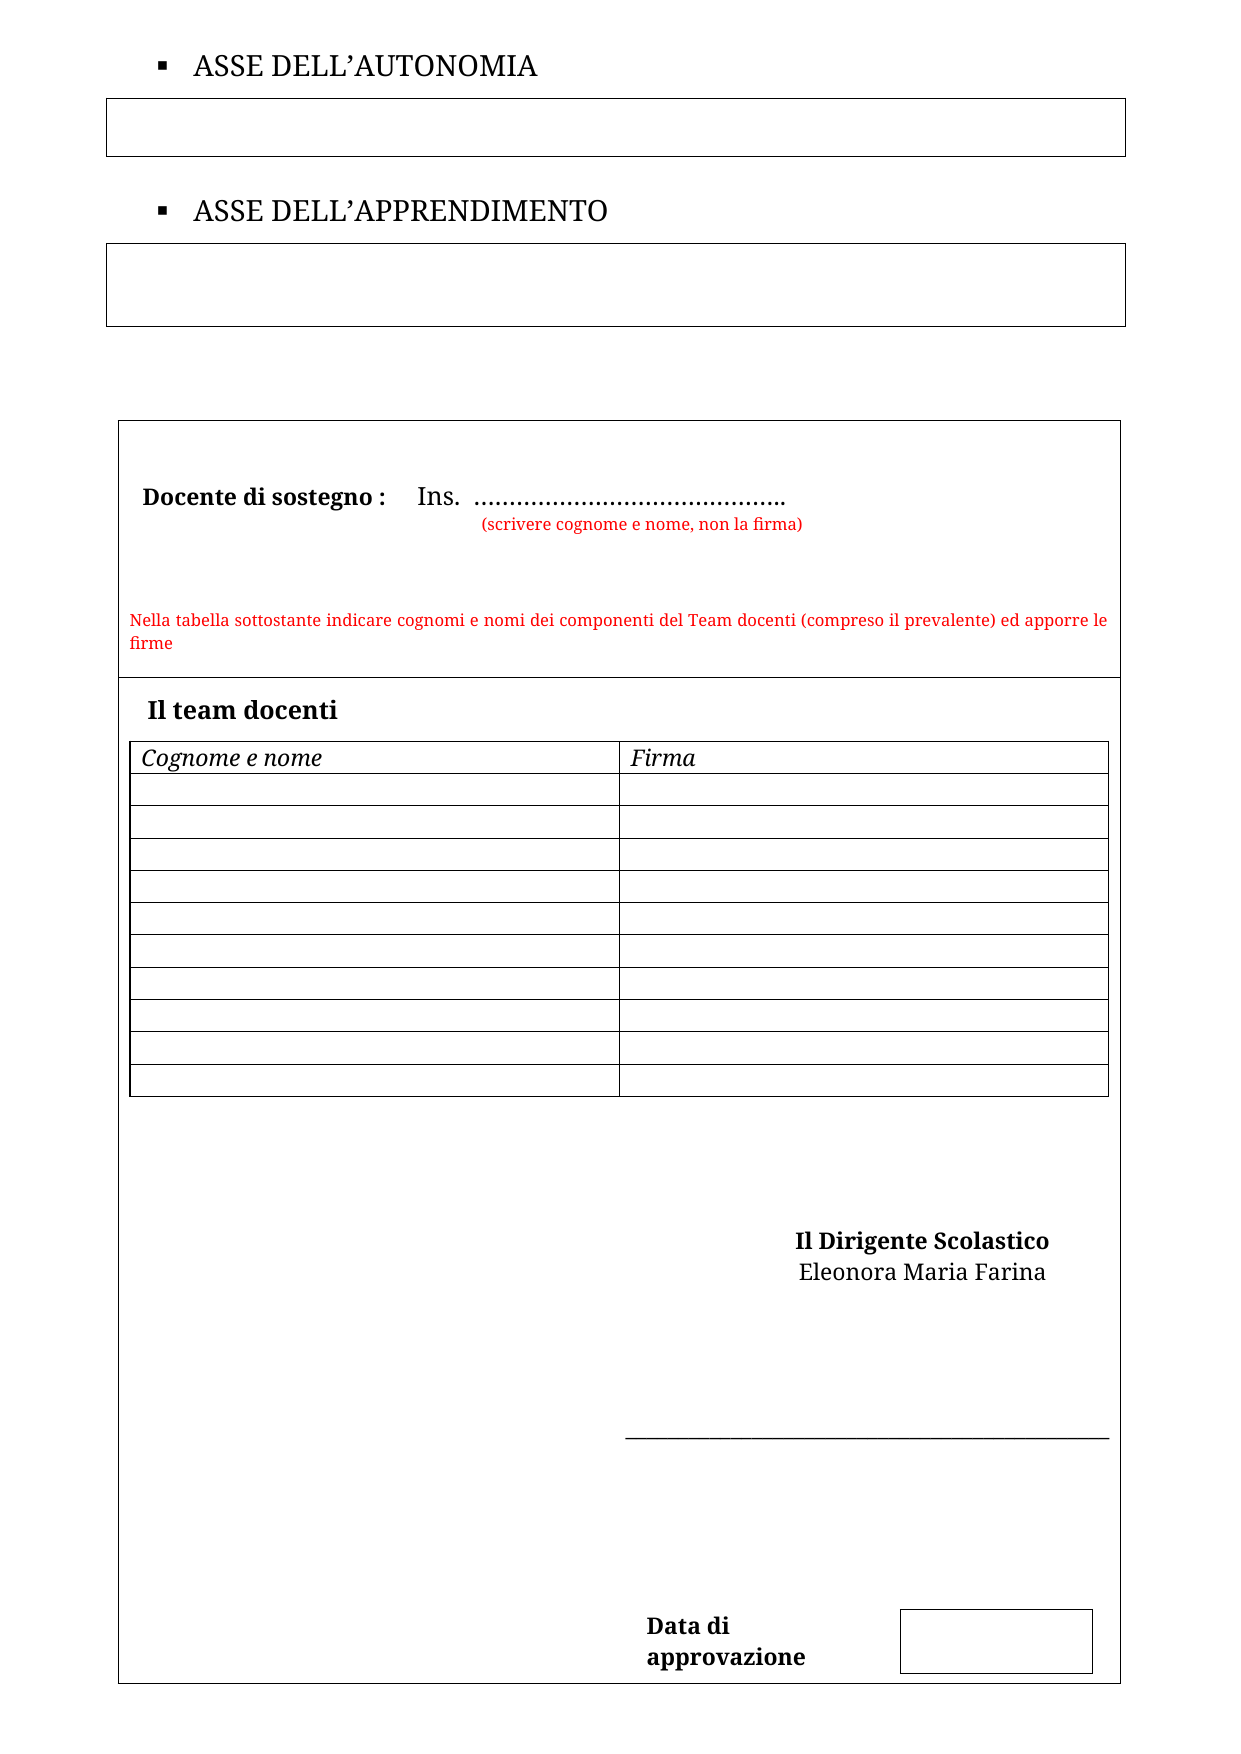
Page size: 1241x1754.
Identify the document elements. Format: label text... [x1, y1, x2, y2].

list ASSE DELL’AUTONOMIA [156, 46, 1122, 85]
table_header [107, 99, 1125, 156]
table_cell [119, 678, 1120, 1682]
table_header Docente di sostegno : Ins. …………………………………….. (scrivere cognome e nome, non la firma) Nella tabella sottostante indicare cognomi e nomi dei componenti del Team docenti (compreso il prevalente) ed apporre le firme [119, 421, 1120, 677]
table_header [107, 244, 1125, 326]
list ASSE DELL’APPRENDIMENTO [156, 191, 1122, 230]
